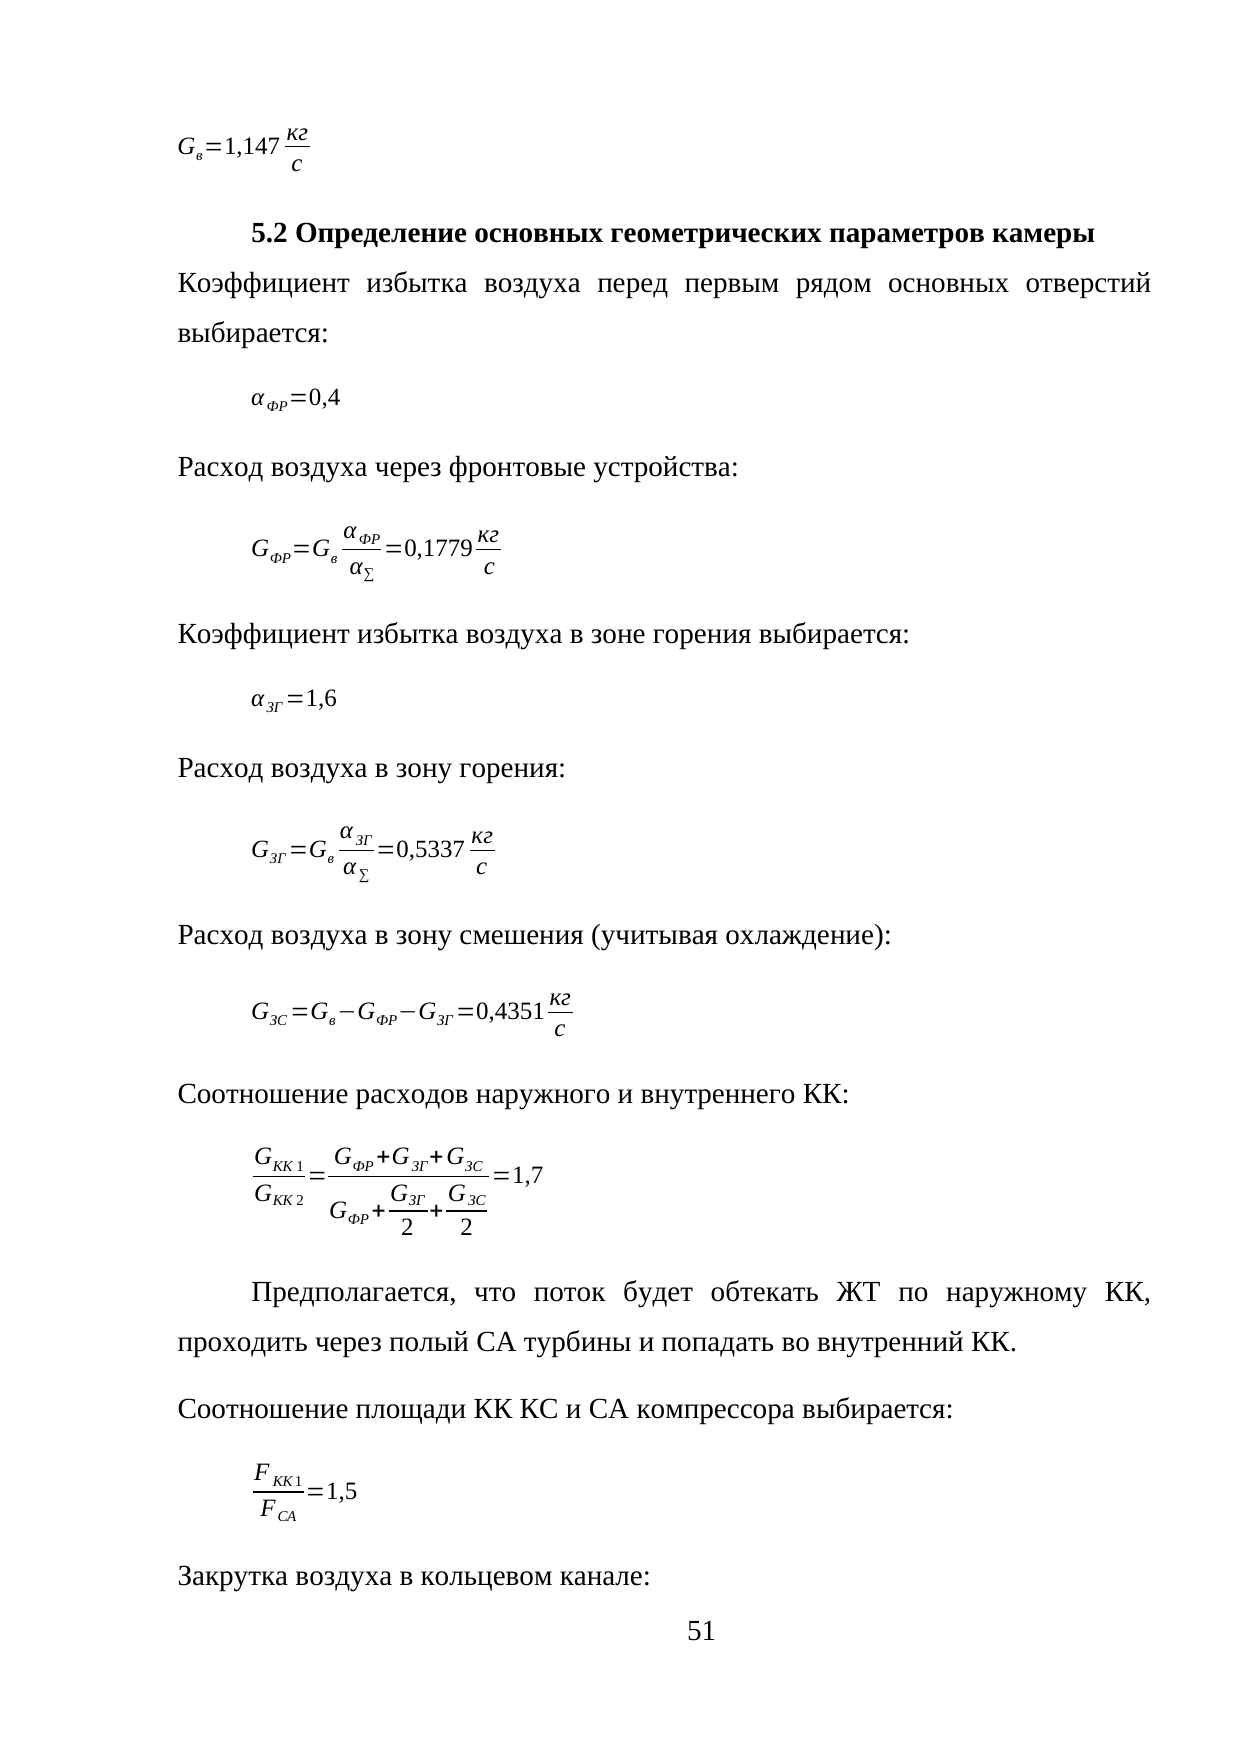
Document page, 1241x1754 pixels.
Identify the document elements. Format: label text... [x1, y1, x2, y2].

text Закрутка воздуха в кольцевом канале: [177, 1558, 1152, 1592]
text Расход воздуха в зону горения: [177, 750, 1152, 783]
text Соотношение площади КК КС и СА компрессора выбирается: [177, 1392, 1152, 1425]
subtitle 5.2 Определение основных геометрических параметров камеры [177, 215, 1152, 248]
text Предполагается, что поток будет обтекать ЖТ по наружному КК, проходить через полый СА турбины и попадать во внутренний КК. [177, 1274, 1152, 1358]
text Расход воздуха в зону смешения (учитывая охлаждение): [177, 917, 1152, 950]
text Соотношение расходов наружного и внутреннего КК: [177, 1076, 1152, 1110]
text Коэффициент избытка воздуха перед первым рядом основных отверстий выбирается: [177, 265, 1152, 349]
text Расход воздуха через фронтовые устройства: [177, 449, 1152, 483]
text Коэффициент избытка воздуха в зоне горения выбирается: [177, 616, 1152, 649]
